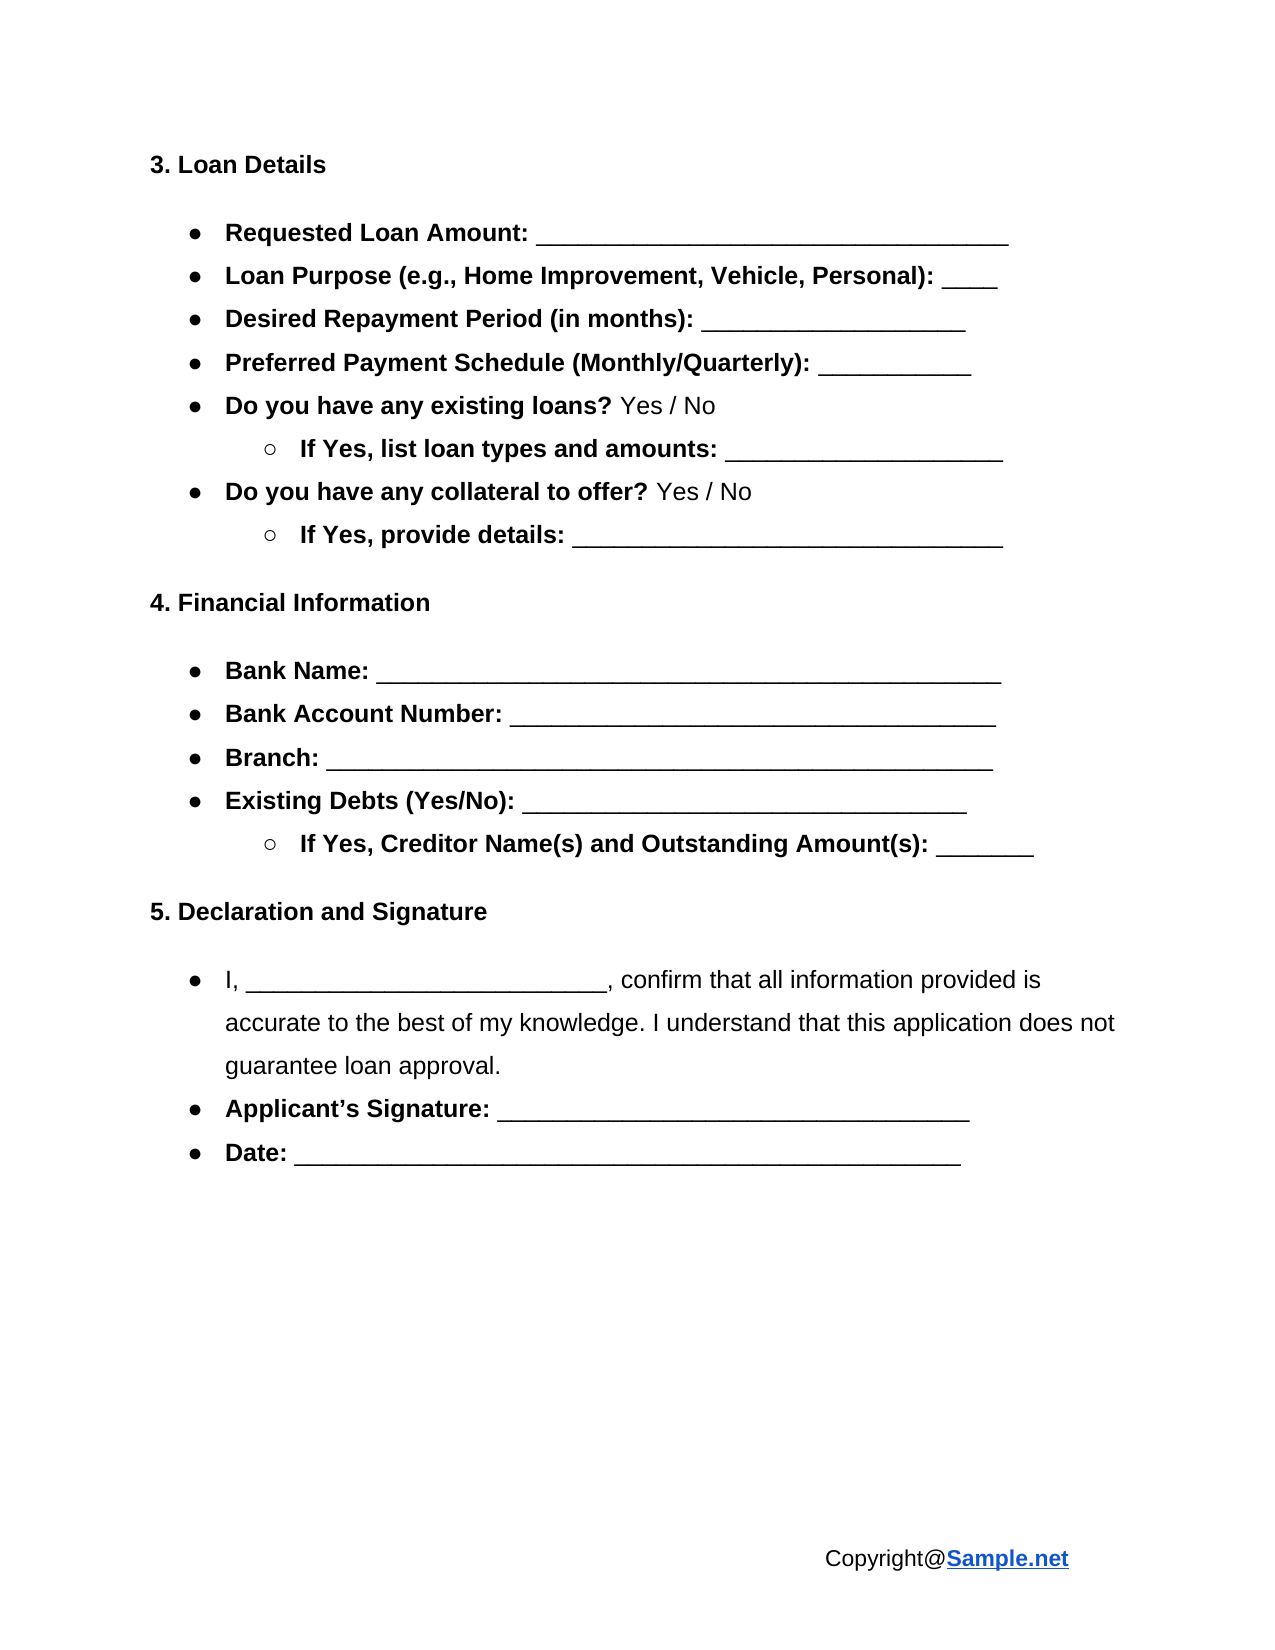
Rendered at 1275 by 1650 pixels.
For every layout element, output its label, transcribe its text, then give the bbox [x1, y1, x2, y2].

list Requested Loan Amount: __________________________________ [187, 218, 1125, 247]
list If Yes, list loan types and amounts: ____________________ [262, 434, 1125, 462]
list Bank Name: _____________________________________________ [187, 656, 1125, 685]
list Branch: ________________________________________________ [187, 742, 1125, 771]
list Do you have any existing loans? Yes / No [187, 391, 1125, 419]
list Desired Repayment Period (in months): ___________________ [187, 304, 1125, 333]
list I, __________________________, confirm that all information provided is accurate to the best of my knowledge. I understand that this application does not guarantee loan approval. [187, 965, 1125, 1080]
subtitle 4. Financial Information [150, 588, 1125, 617]
list Applicant’s Signature: __________________________________ [187, 1094, 1125, 1123]
list Loan Purpose (e.g., Home Improvement, Vehicle, Personal): ____ [187, 261, 1125, 290]
list If Yes, Creditor Name(s) and Outstanding Amount(s): _______ [262, 829, 1125, 857]
list Bank Account Number: ___________________________________ [187, 699, 1125, 728]
list Existing Debts (Yes/No): ________________________________ [187, 786, 1125, 814]
subtitle 3. Loan Details [150, 150, 1125, 179]
list Date: ________________________________________________ [187, 1137, 1125, 1166]
list Preferred Payment Schedule (Monthly/Quarterly): ___________ [187, 347, 1125, 376]
list Do you have any collateral to offer? Yes / No [187, 477, 1125, 506]
list If Yes, provide details: _______________________________ [262, 520, 1125, 549]
subtitle 5. Declaration and Signature [150, 897, 1125, 926]
